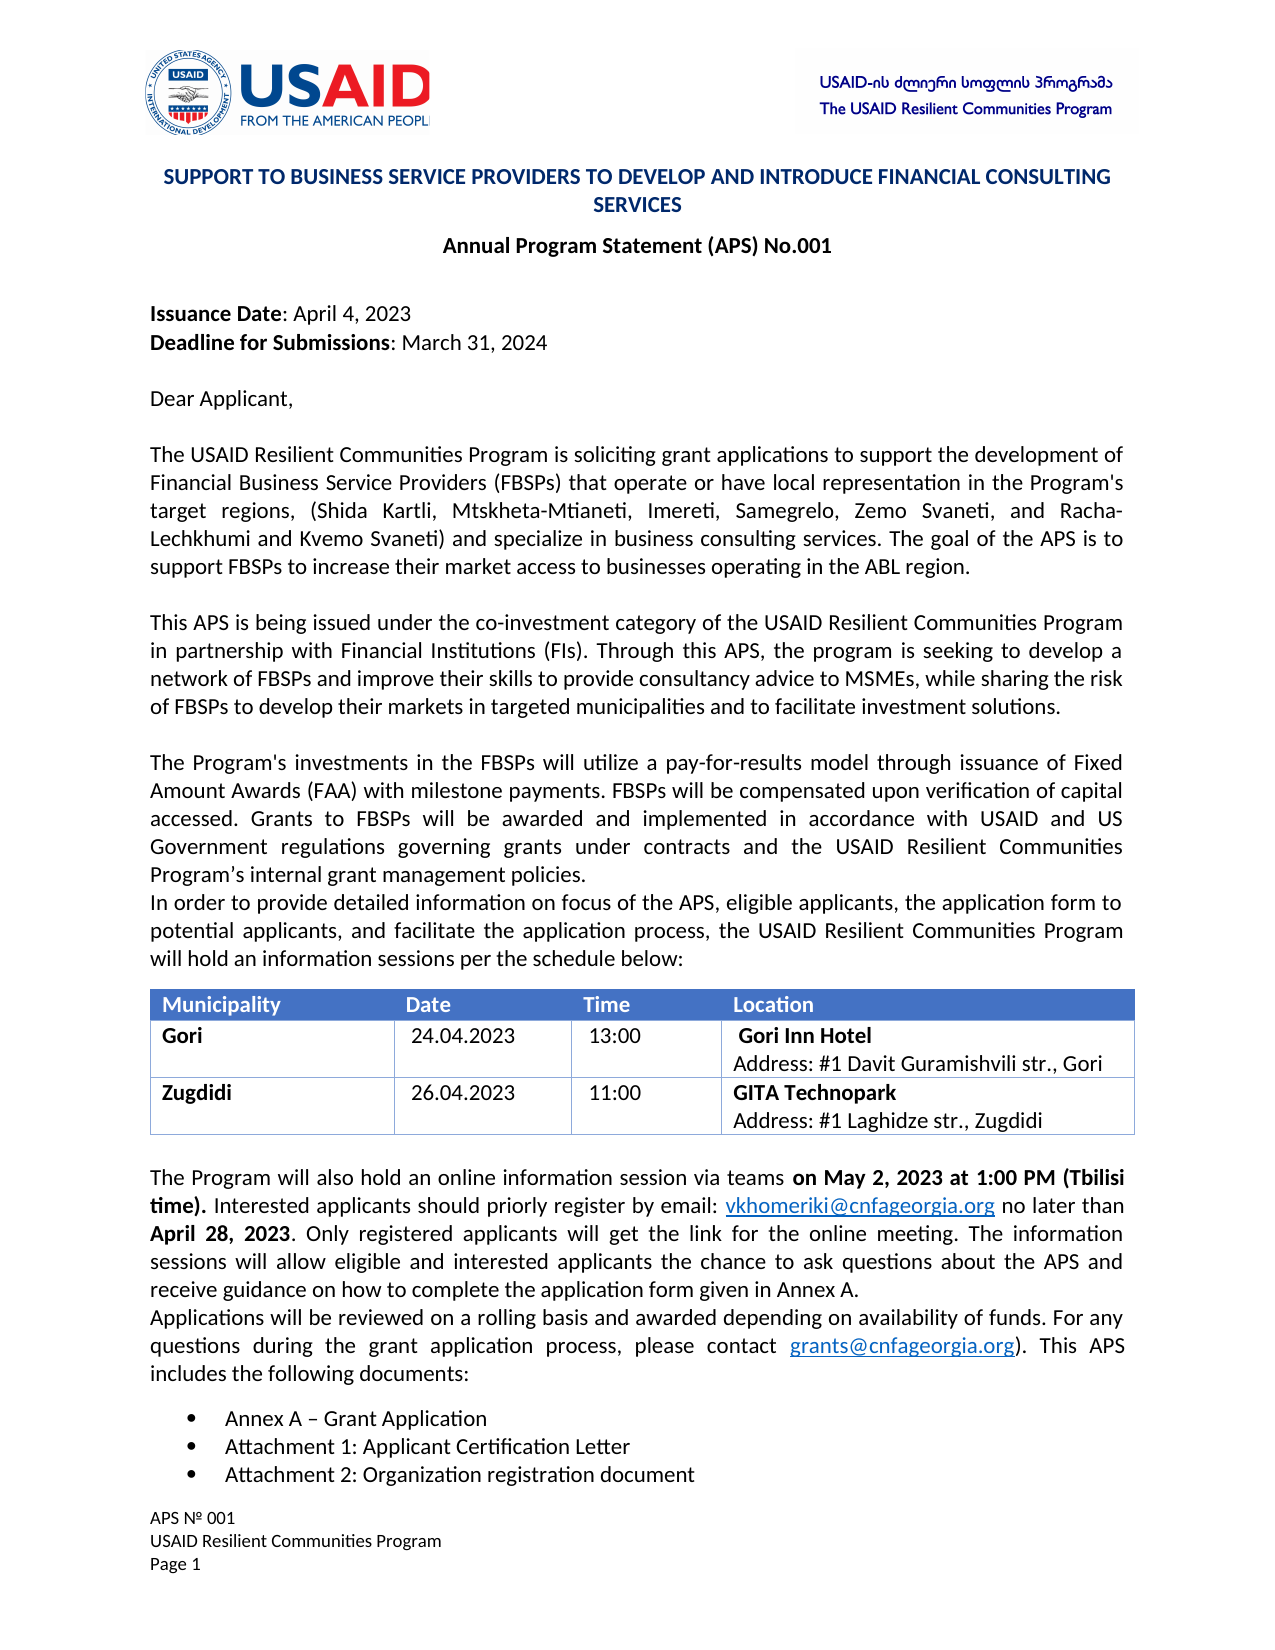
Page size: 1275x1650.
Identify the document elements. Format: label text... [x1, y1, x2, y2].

text This APS is being issued under the co-investment category of the USAID Resilient Communities Program in partnership with Financial Institutions (FIs). Through this APS, the program is seeking to develop a network of FBSPs and improve their skills to provide consultancy advice to MSMEs, while sharing the risk of FBSPs to develop their markets in targeted municipalities and to facilitate investment solutions. [150, 608, 1125, 720]
text In order to provide detailed information on focus of the APS, eligible applicants, the application form to potential applicants, and facilitate the application process, the USAID Resilient Communities Program will hold an information sessions per the schedule below: [150, 888, 1125, 972]
table_header Date [395, 990, 571, 1020]
list Attachment 1: Applicant Certification Letter [187, 1432, 1125, 1460]
table_cell 13:00 [572, 1021, 721, 1077]
table_cell Gori [151, 1021, 394, 1077]
table_cell GITA Technopark Address: #1 Laghidze str., Zugdidi [722, 1078, 1134, 1134]
table_header Location [722, 990, 1134, 1020]
table_cell 26.04.2023 [395, 1078, 571, 1134]
table_cell 24.04.2023 [395, 1021, 571, 1077]
table_header Municipality [151, 990, 394, 1020]
text The Program will also hold an online information session via teams on May 2, 2023 at 1:00 PM (Tbilisi time). Interested applicants should priorly register by email: vkhomeriki@cnfageorgia.org no later than April 28, 2023. Only registered applicants will get the link for the online meeting. The information sessions will allow eligible and interested applicants the chance to ask questions about the APS and receive guidance on how to complete the application form given in Annex A. [150, 1163, 1125, 1303]
text Issuance Date: April 4, 2023 [150, 299, 1125, 328]
list Attachment 2: Organization registration document [187, 1460, 1125, 1488]
text Annual Program Statement (APS) No.001 [150, 231, 1125, 259]
text The USAID Resilient Communities Program is soliciting grant applications to support the development of Financial Business Service Providers (FBSPs) that operate or have local representation in the Program's target regions, (Shida Kartli, Mtskheta-Mtianeti, Imereti, Samegrelo, Zemo Svaneti, and Racha-Lechkhumi and Kvemo Svaneti) and specialize in business consulting services. The goal of the APS is to support FBSPs to increase their market access to businesses operating in the ABL region. [150, 440, 1125, 580]
text The Program's investments in the FBSPs will utilize a pay-for-results model through issuance of Fixed Amount Awards (FAA) with milestone payments. FBSPs will be compensated upon verification of capital accessed. Grants to FBSPs will be awarded and implemented in accordance with USAID and US Government regulations governing grants under contracts and the USAID Resilient Communities Program’s internal grant management policies. [150, 748, 1125, 888]
text support to Business Service providers to develop and introduce financial consulting services [150, 162, 1125, 218]
text Deadline for Submissions: March 31, 2024 [150, 328, 1125, 356]
table_header Time [572, 990, 721, 1020]
list Annex A – Grant Application [187, 1404, 1125, 1432]
table_cell 11:00 [572, 1078, 721, 1134]
text Applications will be reviewed on a rolling basis and awarded depending on availability of funds. For any questions during the grant application process, please contact grants@cnfageorgia.org). This APS includes the following documents: [150, 1303, 1125, 1387]
picture [145, 50, 430, 135]
table_cell Gori Inn Hotel Address: #1 Davit Guramishvili str., Gori [722, 1021, 1134, 1077]
picture [795, 48, 1139, 134]
text Dear Applicant, [150, 384, 1125, 412]
table_cell Zugdidi [151, 1078, 394, 1134]
